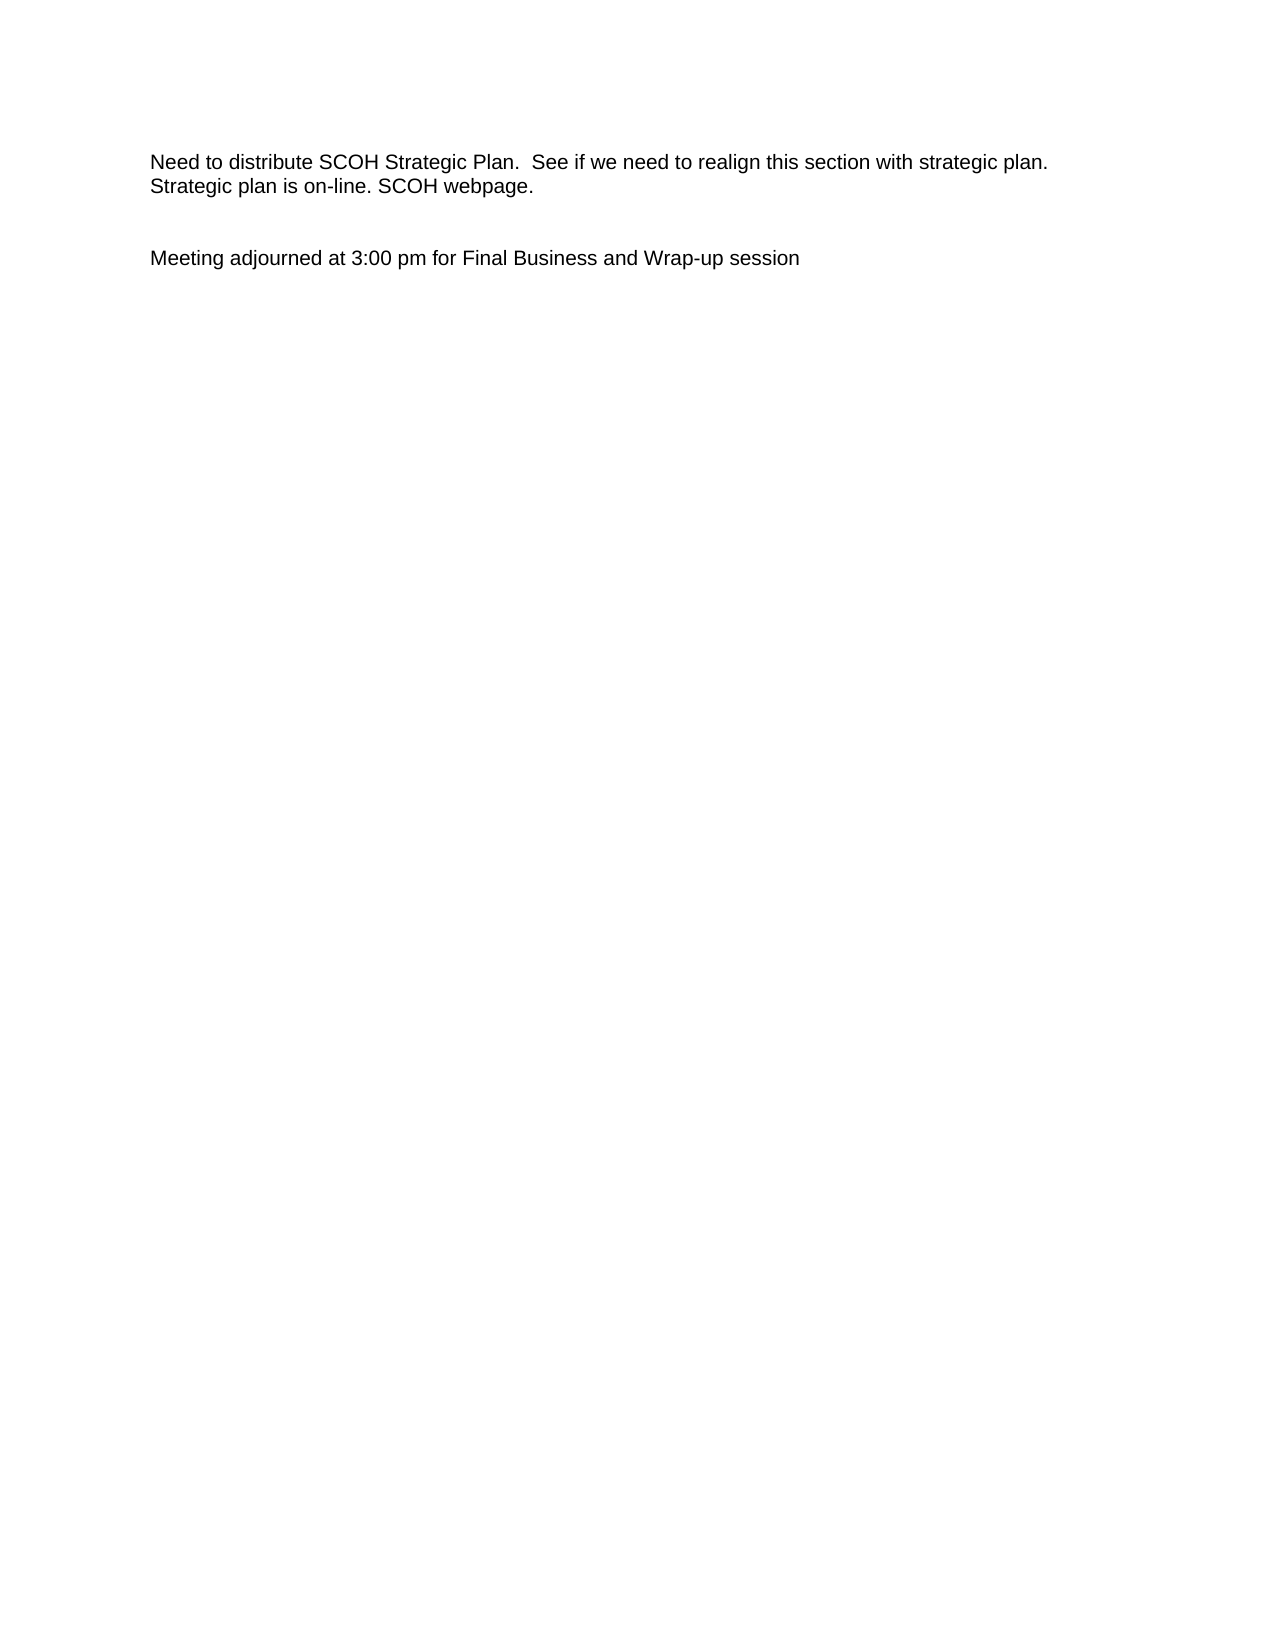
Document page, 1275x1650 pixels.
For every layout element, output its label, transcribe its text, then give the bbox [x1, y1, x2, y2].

text Need to distribute SCOH Strategic Plan. See if we need to realign this section with strategic plan. Strategic plan is on-line. SCOH webpage. [150, 150, 1125, 198]
text Meeting adjourned at 3:00 pm for Final Business and Wrap-up session [150, 246, 1125, 270]
